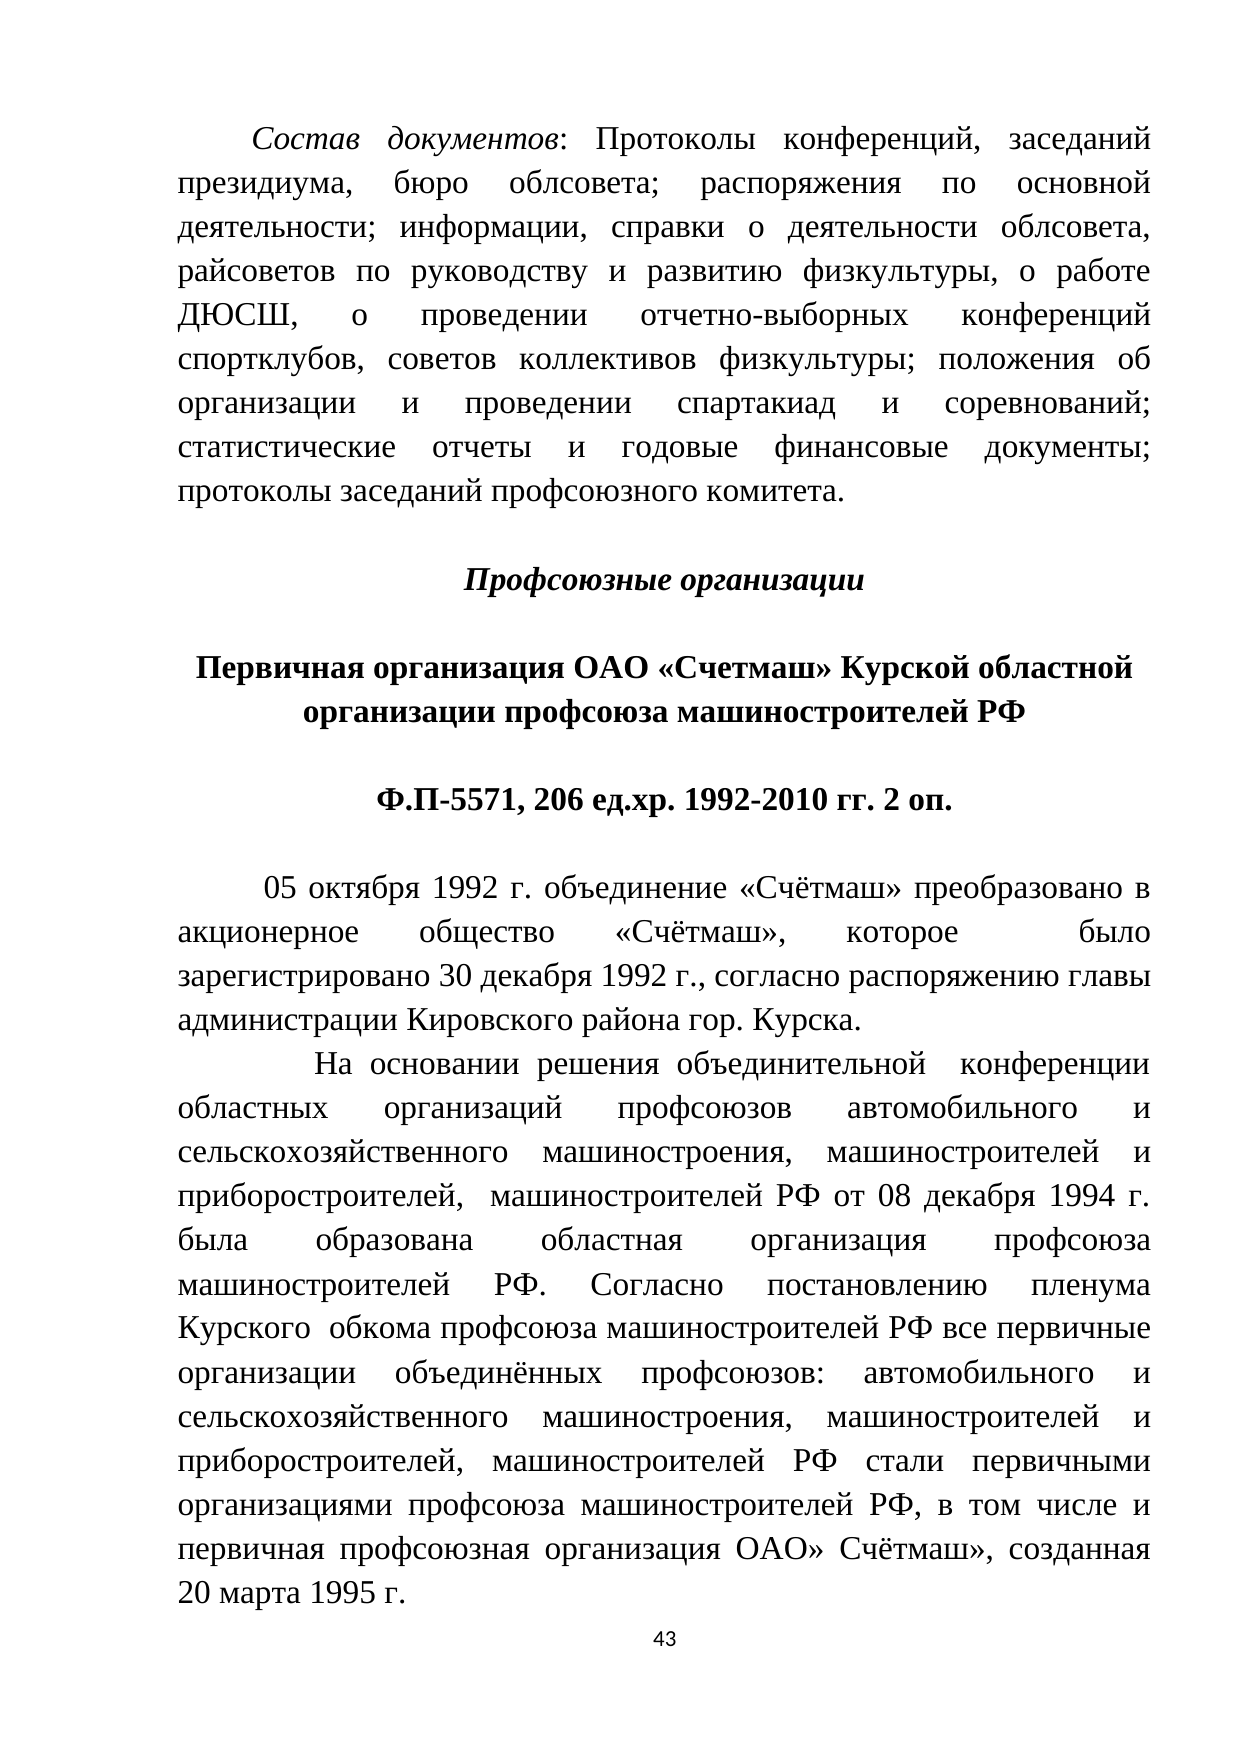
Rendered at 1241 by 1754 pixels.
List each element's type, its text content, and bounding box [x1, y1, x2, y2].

text Состав документов: Протоколы конференций, заседаний президиума, бюро облсовета; распоряжения по основной деятельности; информации, справки о деятельности облсовета, райсоветов по руководству и развитию физкультуры, о работе ДЮСШ, о проведении отчетно-выборных конференций спортклубов, советов коллективов физкультуры; положения об организации и проведении спартакиад и соревнований; статистические отчеты и годовые финансовые документы; протоколы заседаний профсоюзного комитета. [177, 118, 1152, 509]
text Ф.П-5571, 206 ед.хр. 1992-2010 гг. 2 оп. [177, 779, 1152, 817]
text Первичная организация ОАО «Счетмаш» Курской областной организации профсоюза машиностроителей РФ [177, 647, 1152, 729]
text 05 октября 1992 г. объединение «Счётмаш» преобразовано в акционерное общество «Счётмаш», которое было зарегистрировано 30 декабря 1992 г., согласно распоряжению главы администрации Кировского района гор. Курска. [177, 867, 1152, 1038]
text На основании решения объединительной конференции областных организаций профсоюзов автомобильного и сельскохозяйственного машиностроения, машиностроителей и приборостроителей, машиностроителей РФ от 08 декабря 1994 г. была образована областная организация профсоюза машиностроителей РФ. Согласно постановлению пленума Курского обкома профсоюза машиностроителей РФ все первичные организации объединённых профсоюзов: автомобильного и сельскохозяйственного машиностроения, машиностроителей и приборостроителей, машиностроителей РФ стали первичными организациями профсоюза машиностроителей РФ, в том числе и первичная профсоюзная организация ОАО» Счётмаш», созданная 20 марта 1995 г. [177, 1043, 1152, 1611]
text Профсоюзные организации [177, 559, 1152, 597]
